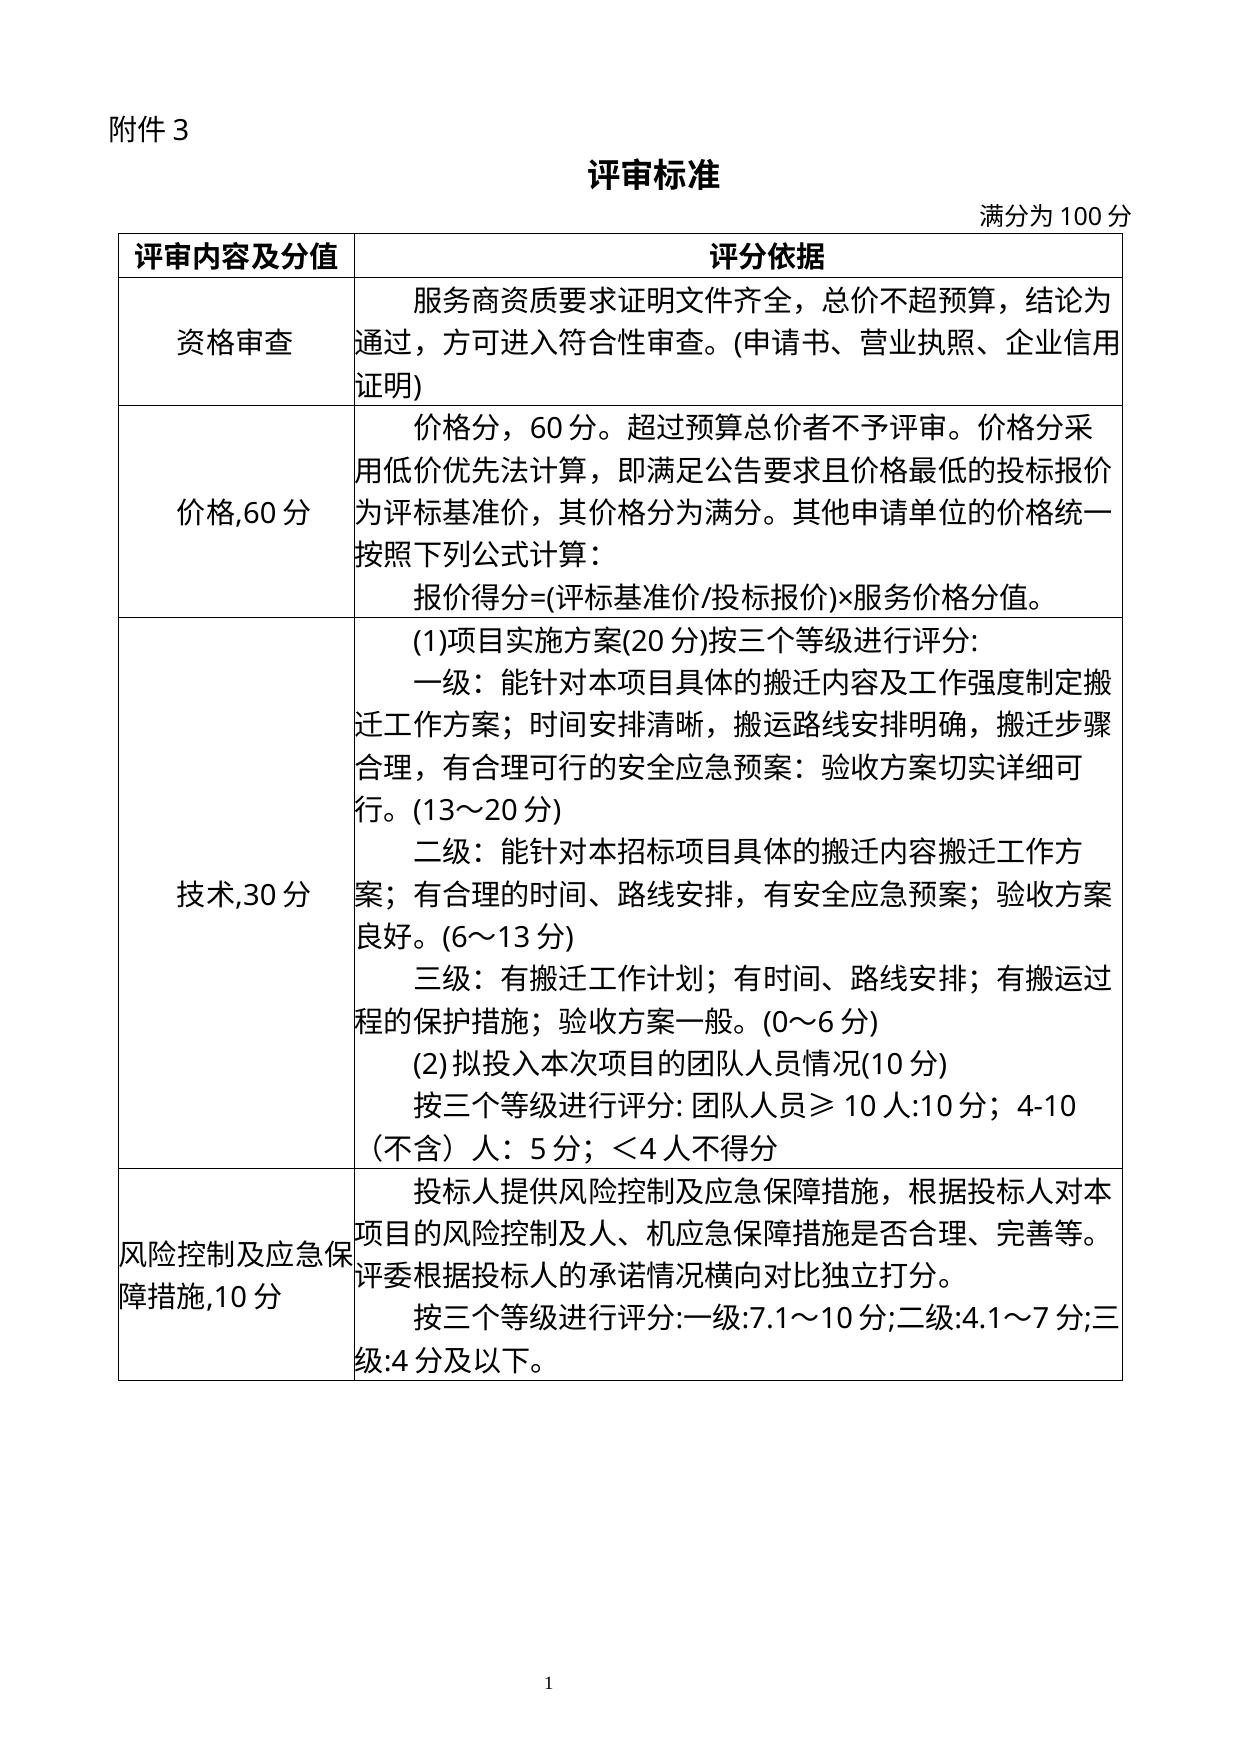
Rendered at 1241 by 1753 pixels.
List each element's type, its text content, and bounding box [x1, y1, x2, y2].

text 附件3 [108, 106, 1132, 149]
table_cell 投标人提供风险控制及应急保障措施，根据投标人对本项目的风险控制及人、机应急保障措施是否合理、完善等。评委根据投标人的承诺情况横向对比独立打分。 按三个等级进行评分:一级:7.1～10分;二级:4.1～7分;三级:4分及以下。 [355, 1169, 1122, 1380]
table_header 评审内容及分值 [119, 234, 354, 277]
table_cell (1)项目实施方案(20分)按三个等级进行评分: 一级：能针对本项目具体的搬迁内容及工作强度制定搬迁工作方案；时间安排清晰，搬运路线安排明确，搬迁步骤合理，有合理可行的安全应急预案：验收方案切实详细可行。(13～20分) 二级：能针对本招标项目具体的搬迁内容搬迁工作方案；有合理的时间、路线安排，有安全应急预案；验收方案良好。(6～13分) 三级：有搬迁工作计划；有时间、路线安排；有搬运过程的保护措施；验收方案一般。(0～6分) (2) 拟投入本次项目的团队人员情况(10分) 按三个等级进行评分: 团队人员≥ 10人:10分；4-10（不含）人：5分；＜4人不得分 [355, 618, 1122, 1168]
table_cell 价格,60分 [119, 406, 354, 617]
text 评审标准 [108, 149, 1132, 197]
table_header 评分依据 [355, 234, 1122, 277]
table_cell 资格审查 [119, 278, 354, 404]
text 满分为100分 [108, 197, 1132, 233]
table_cell 服务商资质要求证明文件齐全，总价不超预算，结论为通过，方可进入符合性审查。(申请书、营业执照、企业信用证明) [355, 278, 1122, 404]
table_cell 价格分，60分。超过预算总价者不予评审。价格分采用低价优先法计算，即满足公告要求且价格最低的投标报价为评标基准价，其价格分为满分。其他申请单位的价格统一按照下列公式计算： 报价得分=(评标基准价/投标报价)×服务价格分值。 [355, 406, 1122, 617]
table_cell 技术,30分 [119, 618, 354, 1168]
table_cell 风险控制及应急保障措施,10分 [119, 1169, 354, 1380]
